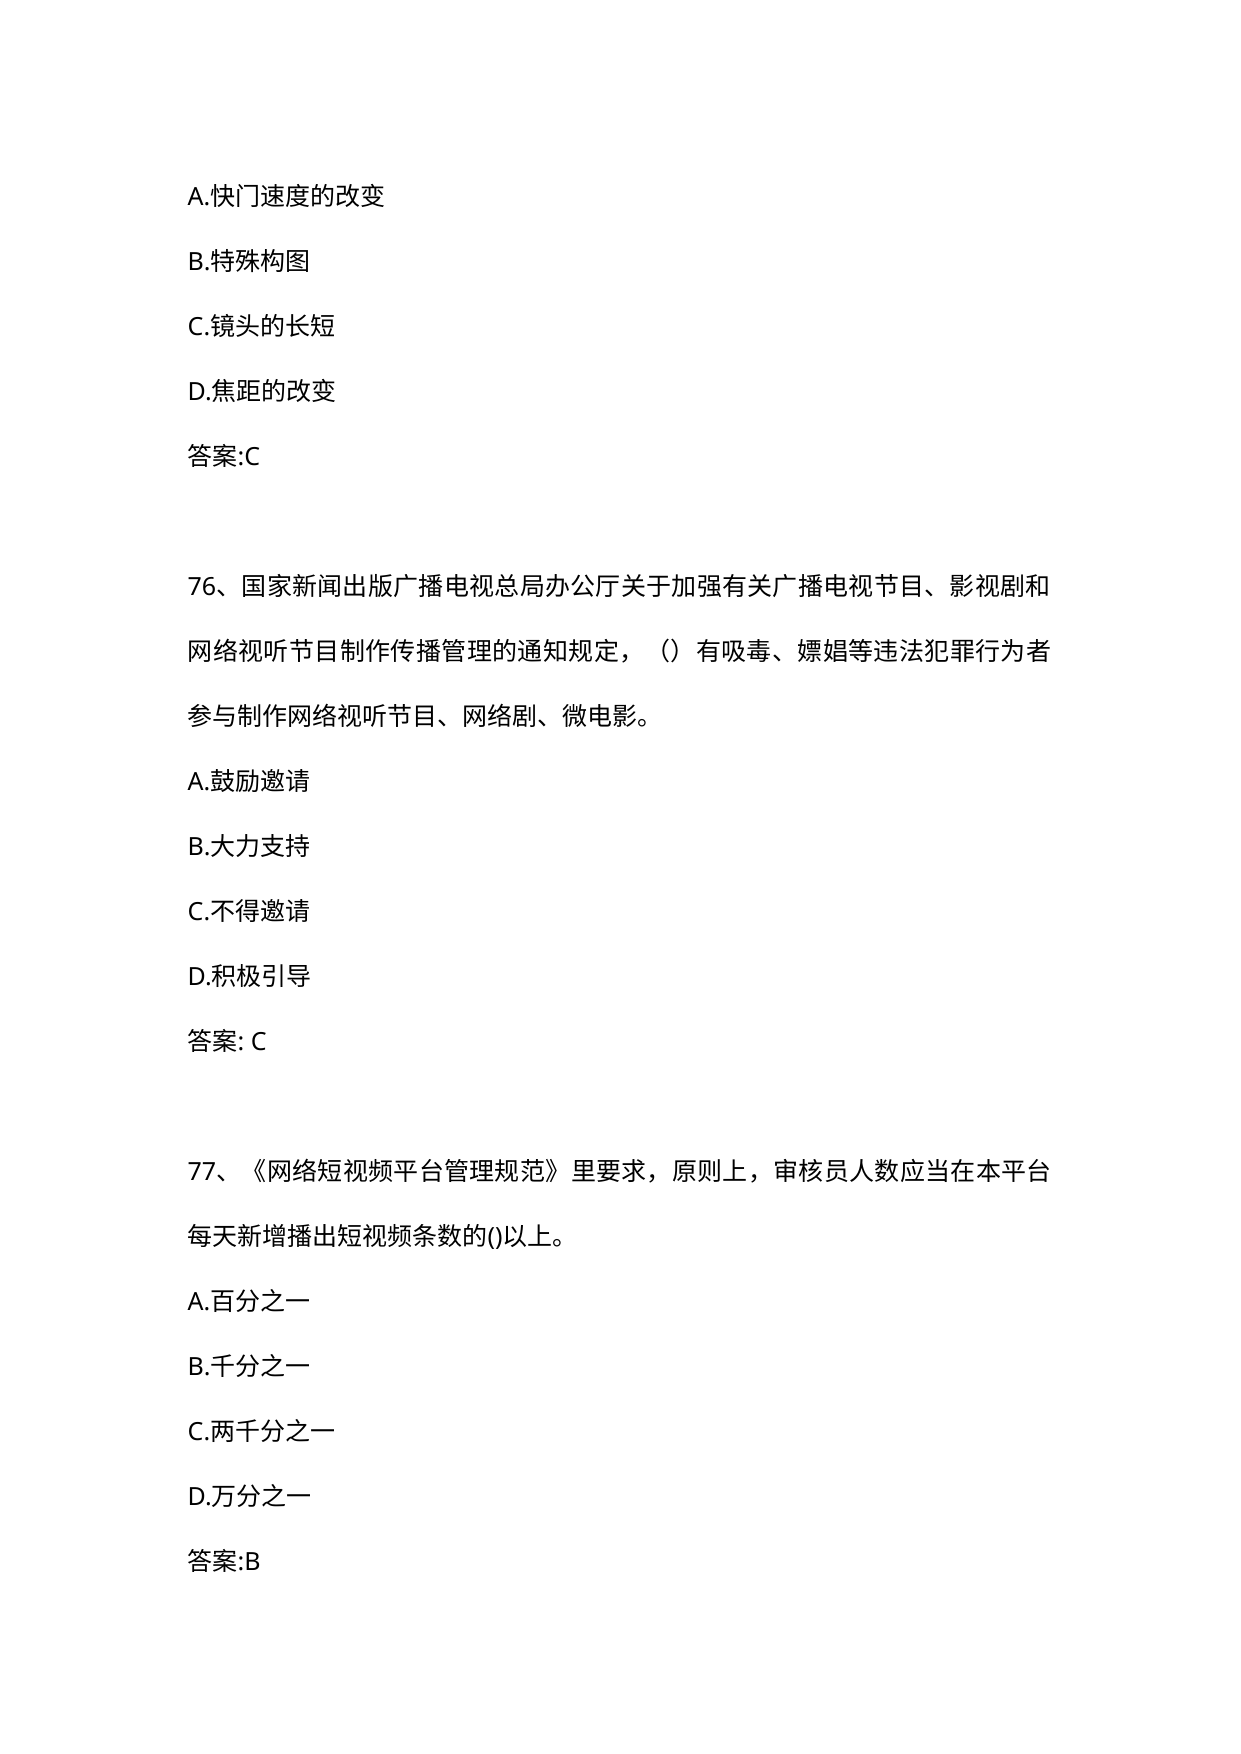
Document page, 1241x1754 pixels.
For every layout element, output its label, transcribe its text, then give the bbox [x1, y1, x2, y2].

list C.镜头的长短 [187, 292, 1053, 357]
list B.千分之一 [187, 1332, 1053, 1397]
list A.快门速度的改变 [187, 162, 1053, 227]
list 答案:B [187, 1527, 1053, 1592]
list C.不得邀请 [187, 877, 1053, 942]
list B.大力支持 [187, 812, 1053, 877]
list B.特殊构图 [187, 227, 1053, 292]
list D.万分之一 [187, 1462, 1053, 1527]
list 答案: C [187, 1007, 1053, 1072]
list A.百分之一 [187, 1267, 1053, 1332]
list 76、国家新闻出版广播电视总局办公厅关于加强有关广播电视节目、影视剧和网络视听节目制作传播管理的通知规定，（）有吸毒、嫖娼等违法犯罪行为者参与制作网络视听节目、网络剧、微电影。 [187, 552, 1053, 747]
list D.焦距的改变 [187, 357, 1053, 422]
list A.鼓励邀请 [187, 747, 1053, 812]
list C.两千分之一 [187, 1397, 1053, 1462]
list 答案:C [187, 422, 1053, 487]
list D.积极引导 [187, 942, 1053, 1007]
list 77、《网络短视频平台管理规范》里要求，原则上，审核员人数应当在本平台每天新增播出短视频条数的()以上。 [187, 1137, 1053, 1267]
